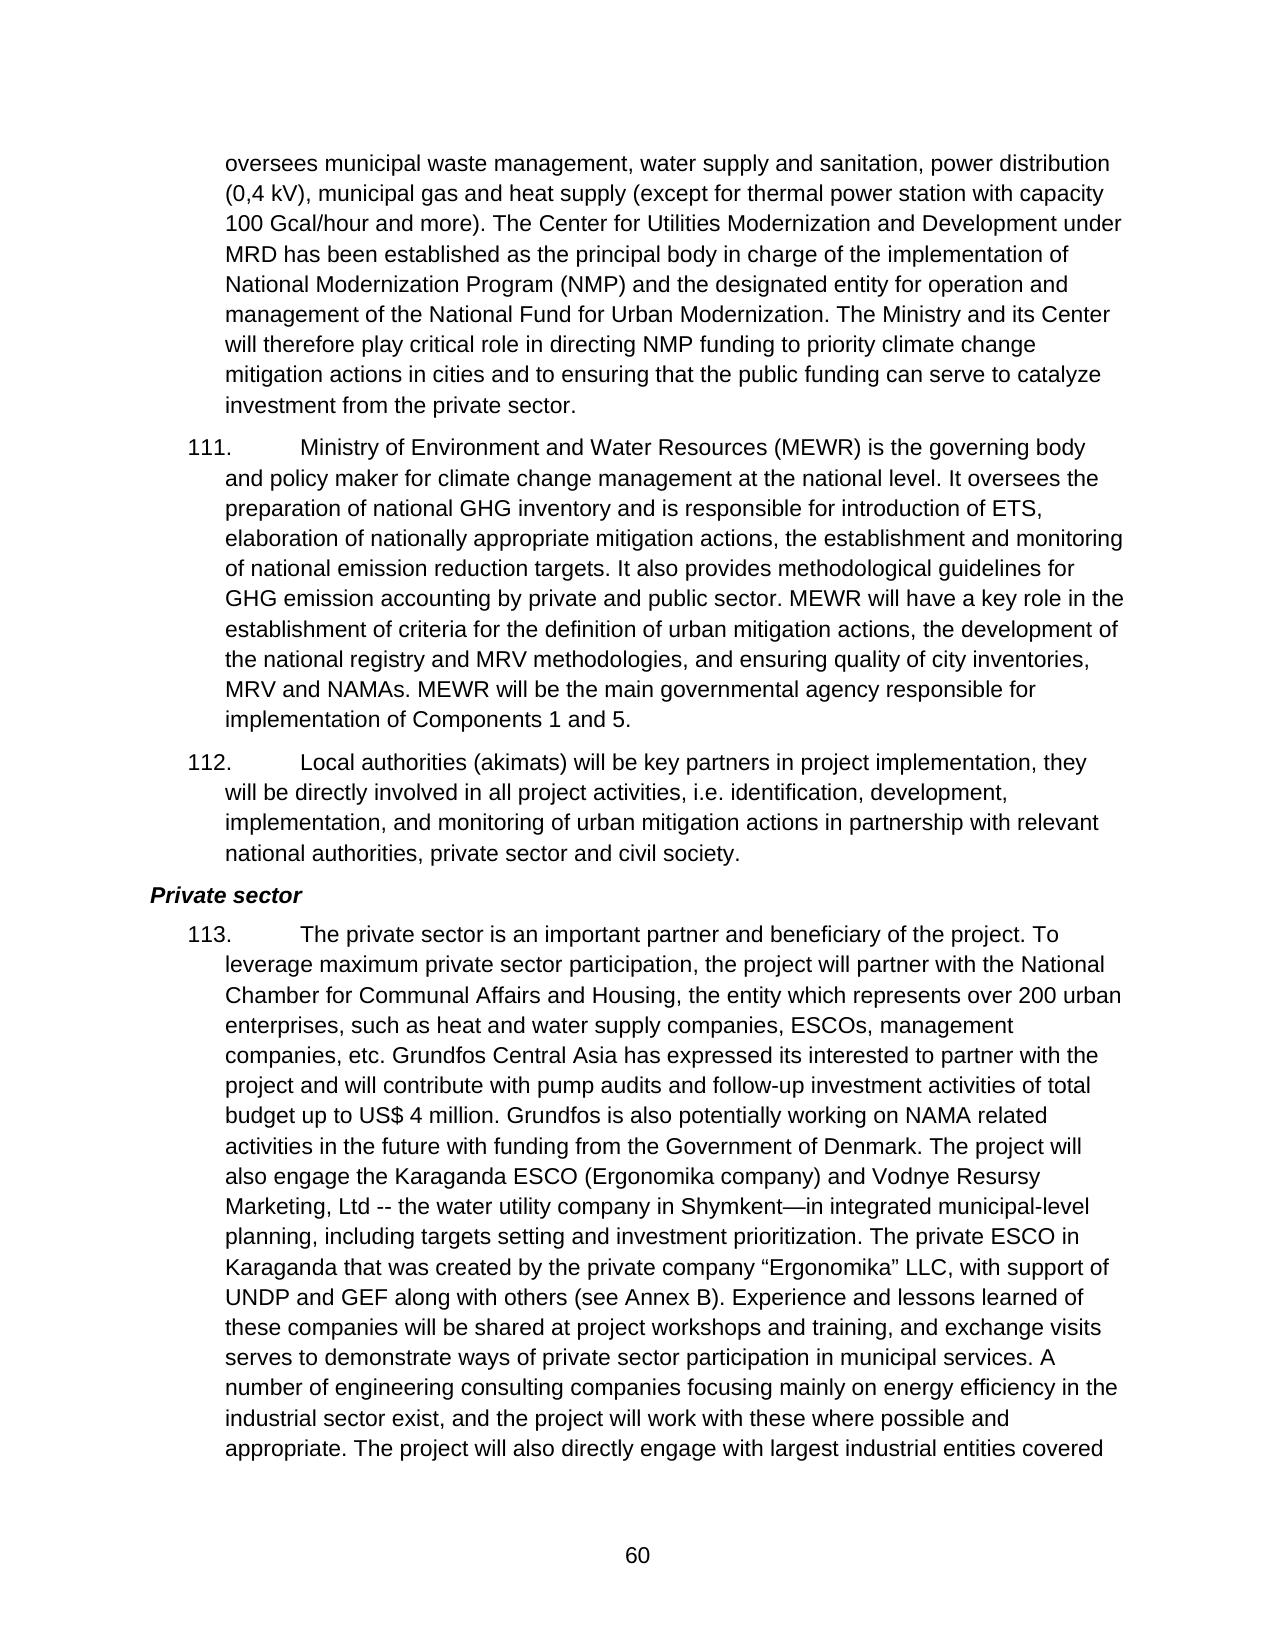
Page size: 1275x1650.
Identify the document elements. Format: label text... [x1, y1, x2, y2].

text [187, 150, 1125, 418]
text Local authorities (akimats) will be key partners in project implementation, they will be directly involved in all project activities, i.e. identification, development, implementation, and monitoring of urban mitigation actions in partnership with relevant national authorities, private sector and civil society. [187, 749, 1125, 866]
text Ministry of Environment and Water Resources (MEWR) is the governing body and policy maker for climate change management at the national level. It oversees the preparation of national GHG inventory and is responsible for introduction of ETS, elaboration of nationally appropriate mitigation actions, the establishment and monitoring of national emission reduction targets. It also provides methodological guidelines for GHG emission accounting by private and public sector. MEWR will have a key role in the establishment of criteria for the definition of urban mitigation actions, the development of the national registry and MRV methodologies, and ensuring quality of city inventories, MRV and NAMAs. MEWR will be the main governmental agency responsible for implementation of Components 1 and 5. [187, 434, 1125, 733]
text Private sector [150, 882, 1125, 909]
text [187, 921, 1125, 1461]
